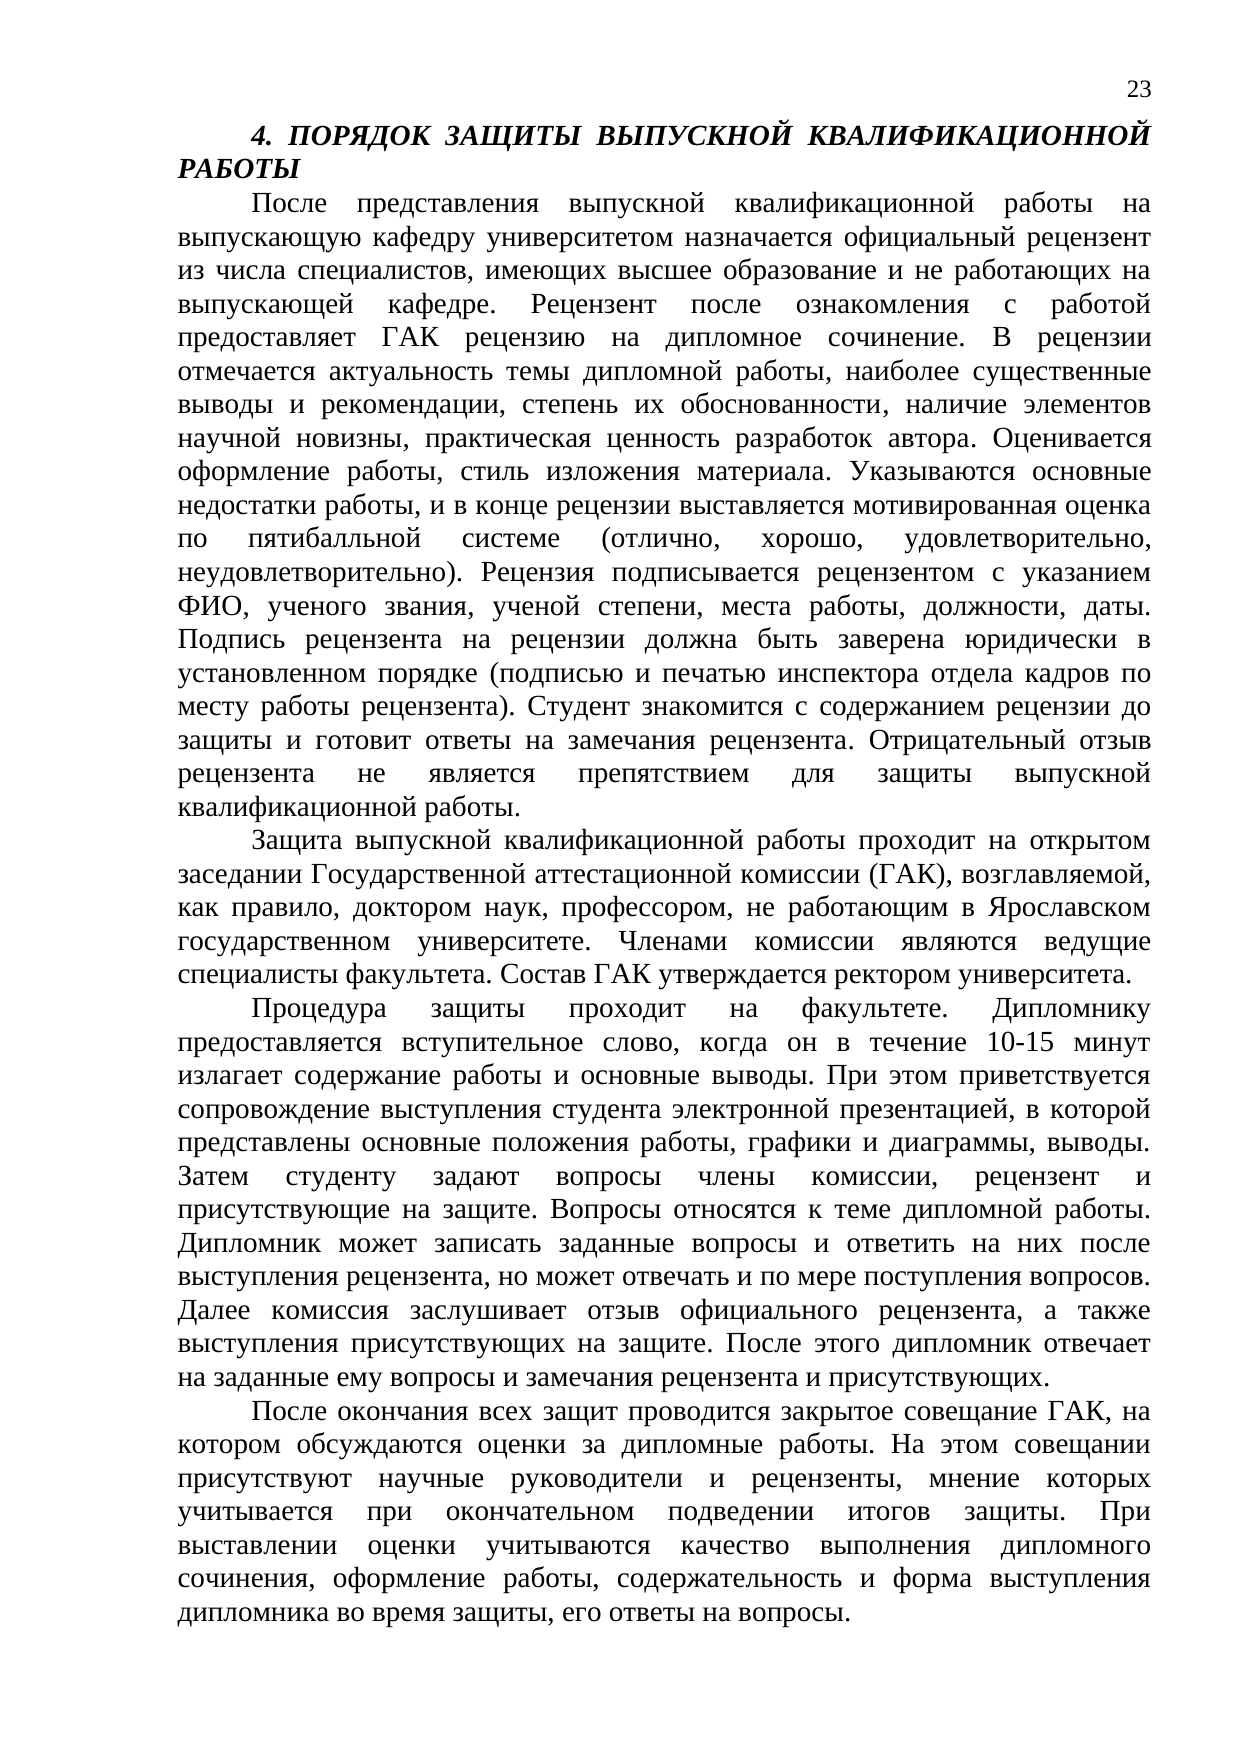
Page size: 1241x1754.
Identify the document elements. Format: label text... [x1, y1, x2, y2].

text Процедура защиты проходит на факультете. Дипломнику предоставляется вступительное слово, когда он в течение 10-15 минут излагает содержание работы и основные выводы. При этом приветствуется сопровождение выступления студента электронной презентацией, в которой представлены основные положения работы, графики и диаграммы, выводы. Затем студенту задают вопросы члены комиссии, рецензент и присутствующие на защите. Вопросы относятся к теме дипломной работы. Дипломник может записать заданные вопросы и ответить на них после выступления рецензента, но может отвечать и по мере поступления вопросов. Далее комиссия заслушивает отзыв официального рецензента, а также выступления присутствующих на защите. После этого дипломник отвечает на заданные ему вопросы и замечания рецензента и присутствующих. [177, 990, 1152, 1393]
text После представления выпускной квалификационной работы на выпускающую кафедру университетом назначается официальный рецензент из числа специалистов, имеющих высшее образование и не работающих на выпускающей кафедре. Рецензент после ознакомления с работой предоставляет ГАК рецензию на дипломное сочинение. В рецензии отмечается актуальность темы дипломной работы, наиболее существенные выводы и рекомендации, степень их обоснованности, наличие элементов научной новизны, практическая ценность разработок автора. Оценивается оформление работы, стиль изложения материала. Указываются основные недостатки работы, и в конце рецензии выставляется мотивированная оценка по пятибалльной системе (отлично, хорошо, удовлетворительно, неудовлетворительно). Рецензия подписывается рецензентом с указанием ФИО, ученого звания, ученой степени, места работы, должности, даты. Подпись рецензента на рецензии должна быть заверена юридически в установленном порядке (подписью и печатью инспектора отдела кадров по месту работы рецензента). Студент знакомится с содержанием рецензии до защиты и готовит ответы на замечания рецензента. Отрицательный отзыв рецензента не является препятствием для защиты выпускной квалификационной работы. [177, 185, 1152, 822]
text После окончания всех защит проводится закрытое совещание ГАК, на котором обсуждаются оценки за дипломные работы. На этом совещании присутствуют научные руководители и рецензенты, мнение которых учитывается при окончательном подведении итогов защиты. При выставлении оценки учитываются качество выполнения дипломного сочинения, оформление работы, содержательность и форма выступления дипломника во время защиты, его ответы на вопросы. [177, 1393, 1152, 1627]
text 4. ПОРЯДОК ЗАЩИТЫ ВЫПУСКНОЙ КВАЛИФИКАЦИОННОЙ РАБОТЫ [177, 118, 1152, 185]
text Защита выпускной квалификационной работы проходит на открытом заседании Государственной аттестационной комиссии (ГАК), возглавляемой, как правило, доктором наук, профессором, не работающим в Ярославском государственном университете. Членами комиссии являются ведущие специалисты факультета. Состав ГАК утверждается ректором университета. [177, 822, 1152, 990]
